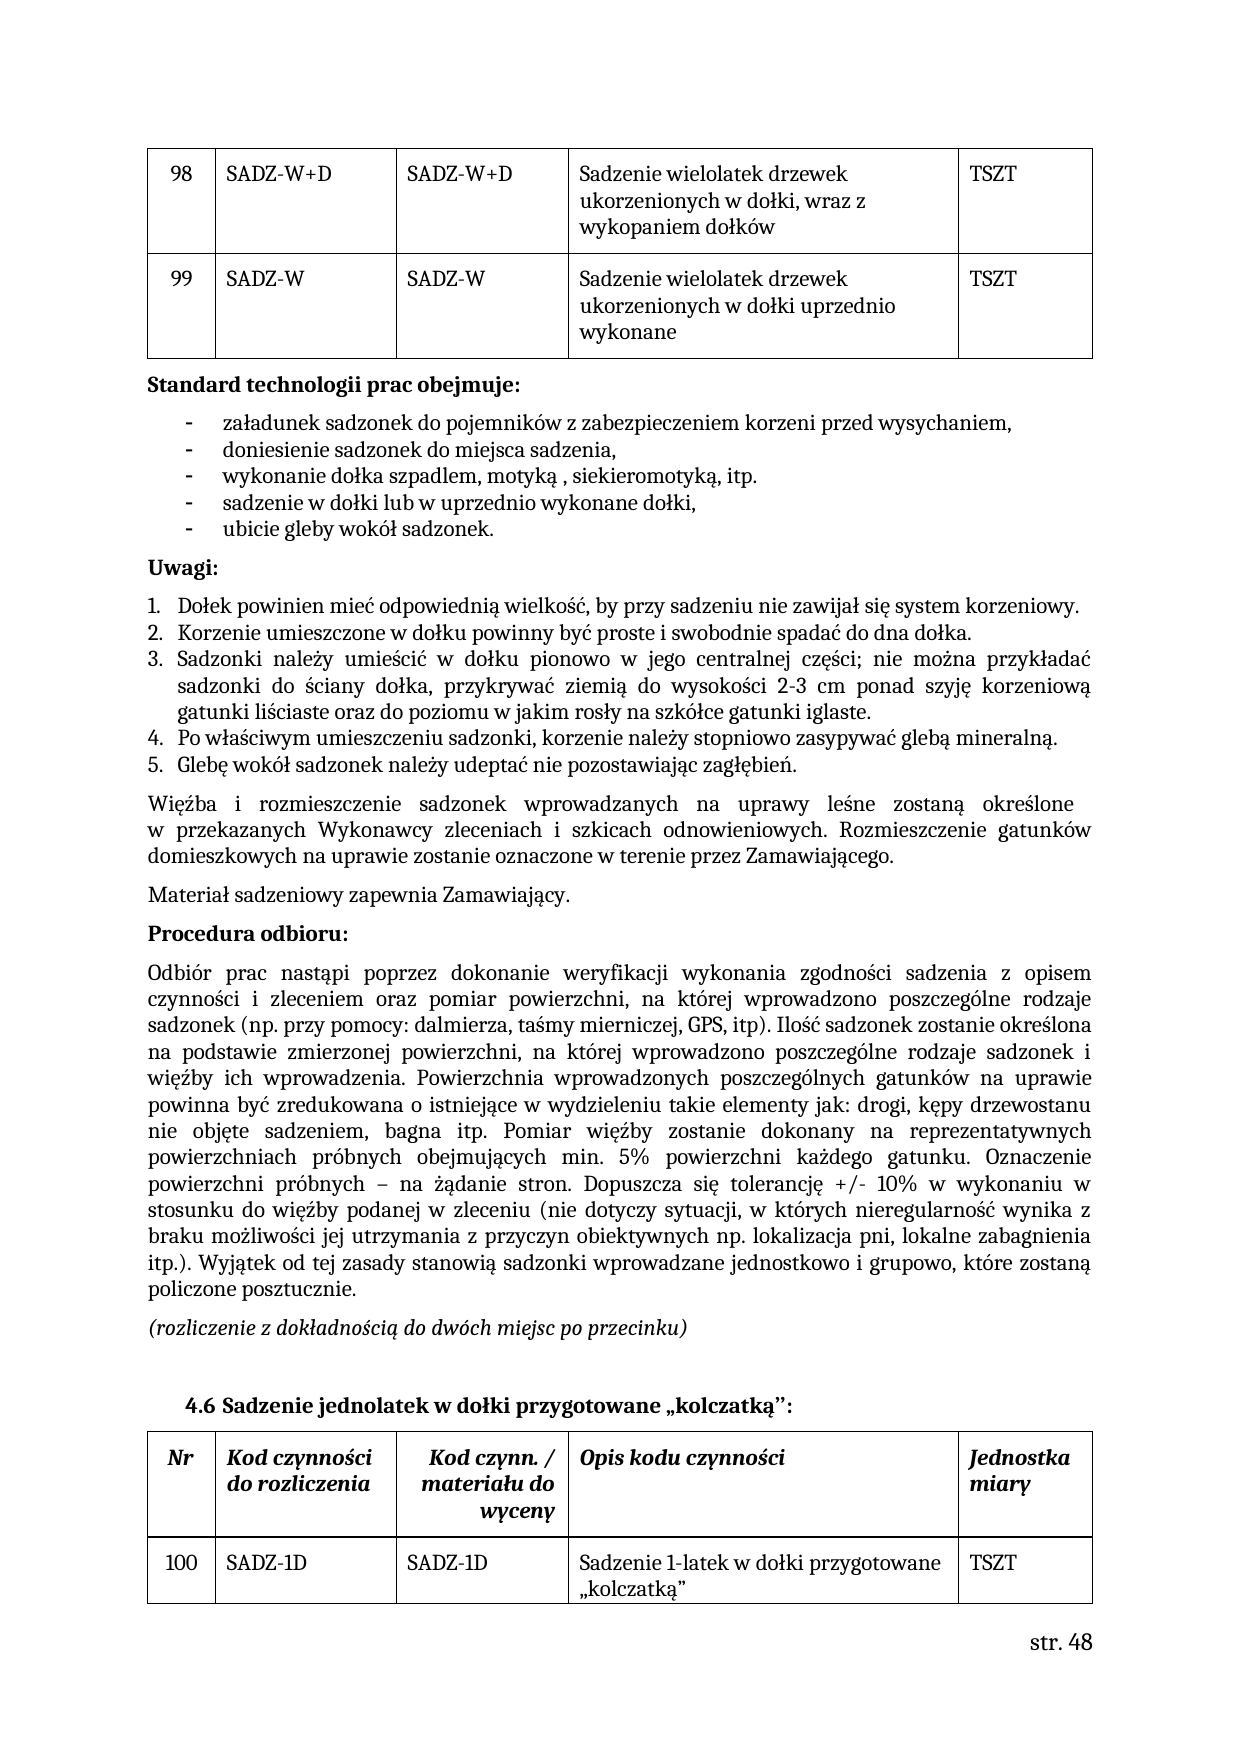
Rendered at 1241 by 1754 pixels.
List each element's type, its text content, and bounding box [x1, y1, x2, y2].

text Uwagi: [148, 554, 1093, 581]
list załadunek sadzonek do pojemników z zabezpieczeniem korzeni przed wysychaniem, [185, 410, 1093, 437]
list Glebę wokół sadzonek należy udeptać nie pozostawiając zagłębień. [148, 751, 1093, 778]
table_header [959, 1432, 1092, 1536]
list doniesienie sadzonek do miejsca sadzenia, [185, 437, 1093, 463]
list Sadzonki należy umieścić w dołku pionowo w jego centralnej części; nie można przykładać sadzonki do ściany dołka, przykrywać ziemią do wysokości 2-3 cm ponad szyję korzeniową gatunki liściaste oraz do poziomu w jakim rosły na szkółce gatunki iglaste. [148, 646, 1093, 725]
list ubicie gleby wokół sadzonek. [185, 516, 1093, 542]
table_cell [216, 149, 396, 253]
list sadzenie w dołki lub w uprzednio wykonane dołki, [185, 489, 1093, 516]
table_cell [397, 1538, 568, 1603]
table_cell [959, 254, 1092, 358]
list wykonanie dołka szpadlem, motyką , siekieromotyką, itp. [185, 463, 1093, 489]
list Sadzenie jednolatek w dołki przygotowane „kolczatką’’: [185, 1392, 1093, 1419]
text Materiał sadzeniowy zapewnia Zamawiający. [148, 882, 1093, 908]
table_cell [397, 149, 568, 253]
list Po właściwym umieszczeniu sadzonki, korzenie należy stopniowo zasypywać glebą mineralną. [148, 725, 1093, 751]
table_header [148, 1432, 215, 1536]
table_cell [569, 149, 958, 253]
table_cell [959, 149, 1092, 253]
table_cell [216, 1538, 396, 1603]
text Standard technologii prac obejmuje: [148, 371, 1093, 398]
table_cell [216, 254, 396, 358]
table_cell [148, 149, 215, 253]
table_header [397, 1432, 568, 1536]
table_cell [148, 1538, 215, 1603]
text (rozliczenie z dokładnością do dwóch miejsc po przecinku) [148, 1315, 1093, 1341]
list Korzenie umieszczone w dołku powinny być proste i swobodnie spadać do dna dołka. [148, 620, 1093, 646]
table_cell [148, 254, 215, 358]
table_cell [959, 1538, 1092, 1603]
text Więźba i rozmieszczenie sadzonek wprowadzanych na uprawy leśne zostaną określone w przekazanych Wykonawcy zleceniach i szkicach odnowieniowych. Rozmieszczenie gatunków domieszkowych na uprawie zostanie oznaczone w terenie przez Zamawiającego. [148, 790, 1093, 869]
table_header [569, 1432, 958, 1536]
text Procedura odbioru: [148, 921, 1093, 947]
text Odbiór prac nastąpi poprzez dokonanie weryfikacji wykonania zgodności sadzenia z opisem czynności i zleceniem oraz pomiar powierzchni, na której wprowadzono poszczególne rodzaje sadzonek (np. przy pomocy: dalmierza, taśmy mierniczej, GPS, itp). Ilość sadzonek zostanie określona na podstawie zmierzonej powierzchni, na której wprowadzono poszczególne rodzaje sadzonek i więźby ich wprowadzenia. Powierzchnia wprowadzonych poszczególnych gatunków na uprawie powinna być zredukowana o istniejące w wydzieleniu takie elementy jak: drogi, kępy drzewostanu nie objęte sadzeniem, bagna itp. Pomiar więźby zostanie dokonany na reprezentatywnych powierzchniach próbnych obejmujących min. 5% powierzchni każdego gatunku. Oznaczenie powierzchni próbnych – na żądanie stron. Dopuszcza się tolerancję +/- 10% w wykonaniu w stosunku do więźby podanej w zleceniu (nie dotyczy sytuacji, w których nieregularność wynika z braku możliwości jej utrzymania z przyczyn obiektywnych np. lokalizacja pni, lokalne zabagnienia itp.). Wyjątek od tej zasady stanowią sadzonki wprowadzane jednostkowo i grupowo, które zostaną policzone posztucznie. [148, 959, 1093, 1302]
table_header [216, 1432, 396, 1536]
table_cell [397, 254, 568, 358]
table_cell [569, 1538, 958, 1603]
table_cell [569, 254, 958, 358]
list Dołek powinien mieć odpowiednią wielkość, by przy sadzeniu nie zawijał się system korzeniowy. [148, 593, 1093, 620]
